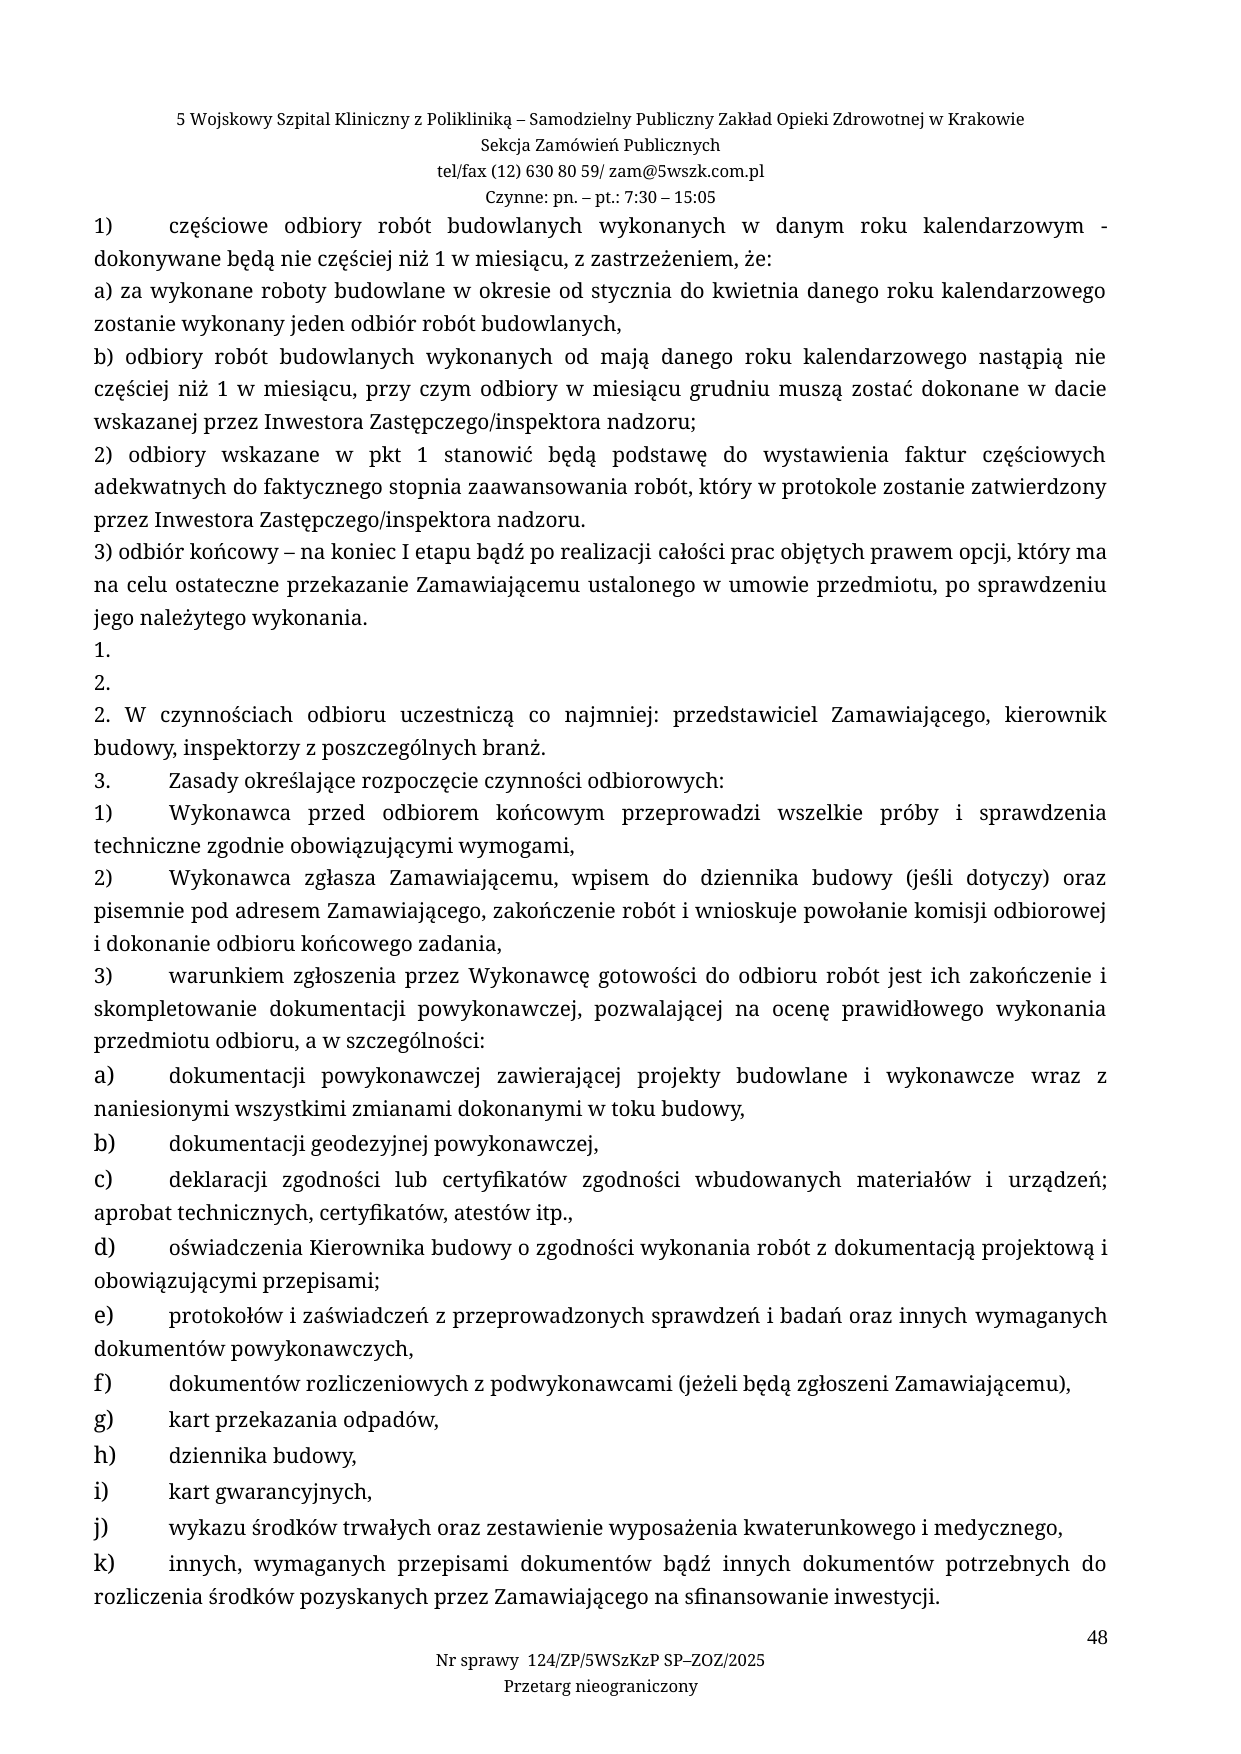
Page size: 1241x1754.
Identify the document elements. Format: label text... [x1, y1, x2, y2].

text 2. W czynnościach odbioru uczestniczą co najmniej: przedstawiciel Zamawiającego, kierownik budowy, inspektorzy z poszczególnych branż. [94, 701, 1107, 762]
list częściowe odbiory robót budowlanych wykonanych w danym roku kalendarzowym - dokonywane będą nie częściej niż 1 w miesiącu, z zastrzeżeniem, że: [94, 211, 1107, 272]
list dokumentów rozliczeniowych z podwykonawcami (jeżeli będą zgłoszeni Zamawiającemu), [94, 1367, 1107, 1398]
list wykazu środków trwałych oraz zestawienie wyposażenia kwaterunkowego i medycznego, [94, 1511, 1107, 1542]
list innych, wymaganych przepisami dokumentów bądź innych dokumentów potrzebnych do rozliczenia środków pozyskanych przez Zamawiającego na sfinansowanie inwestycji. [94, 1547, 1107, 1611]
text a) za wykonane roboty budowlane w okresie od stycznia do kwietnia danego roku kalendarzowego zostanie wykonany jeden odbiór robót budowlanych, [94, 277, 1107, 338]
list warunkiem zgłoszenia przez Wykonawcę gotowości do odbioru robót jest ich zakończenie i skompletowanie dokumentacji powykonawczej, pozwalającej na ocenę prawidłowego wykonania przedmiotu odbioru, a w szczególności: [94, 961, 1107, 1055]
text 2) odbiory wskazane w pkt 1 stanowić będą podstawę do wystawienia faktur częściowych adekwatnych do faktycznego stopnia zaawansowania robót, który w protokole zostanie zatwierdzony przez Inwestora Zastępczego/inspektora nadzoru. [94, 440, 1107, 533]
list dokumentacji powykonawczej zawierającej projekty budowlane i wykonawcze wraz z naniesionymi wszystkimi zmianami dokonanymi w toku budowy, [94, 1059, 1107, 1123]
text b) odbiory robót budowlanych wykonanych od mają danego roku kalendarzowego nastąpią nie częściej niż 1 w miesiącu, przy czym odbiory w miesiącu grudniu muszą zostać dokonane w dacie wskazanej przez Inwestora Zastępczego/inspektora nadzoru; [94, 342, 1107, 436]
list dokumentacji geodezyjnej powykonawczej, [94, 1127, 1107, 1158]
list kart przekazania odpadów, [94, 1403, 1107, 1434]
list Wykonawca zgłasza Zamawiającemu, wpisem do dziennika budowy (jeśli dotyczy) oraz pisemnie pod adresem Zamawiającego, zakończenie robót i wnioskuje powołanie komisji odbiorowej i dokonanie odbioru końcowego zadania, [94, 863, 1107, 957]
text 3) odbiór końcowy – na koniec I etapu bądź po realizacji całości prac objętych prawem opcji, który ma na celu ostateczne przekazanie Zamawiającemu ustalonego w umowie przedmiotu, po sprawdzeniu jego należytego wykonania. [94, 537, 1107, 631]
list protokołów i zaświadczeń z przeprowadzonych sprawdzeń i badań oraz innych wymaganych dokumentów powykonawczych, [94, 1299, 1107, 1363]
list kart gwarancyjnych, [94, 1475, 1107, 1506]
list deklaracji zgodności lub certyfikatów zgodności wbudowanych materiałów i urządzeń; aprobat technicznych, certyfikatów, atestów itp., [94, 1163, 1107, 1227]
list Wykonawca przed odbiorem końcowym przeprowadzi wszelkie próby i sprawdzenia techniczne zgodnie obowiązującymi wymogami, [94, 798, 1107, 859]
list dziennika budowy, [94, 1439, 1107, 1470]
list oświadczenia Kierownika budowy o zgodności wykonania robót z dokumentacją projektową i obowiązującymi przepisami; [94, 1231, 1107, 1295]
list Zasady określające rozpoczęcie czynności odbiorowych: [94, 766, 1107, 794]
